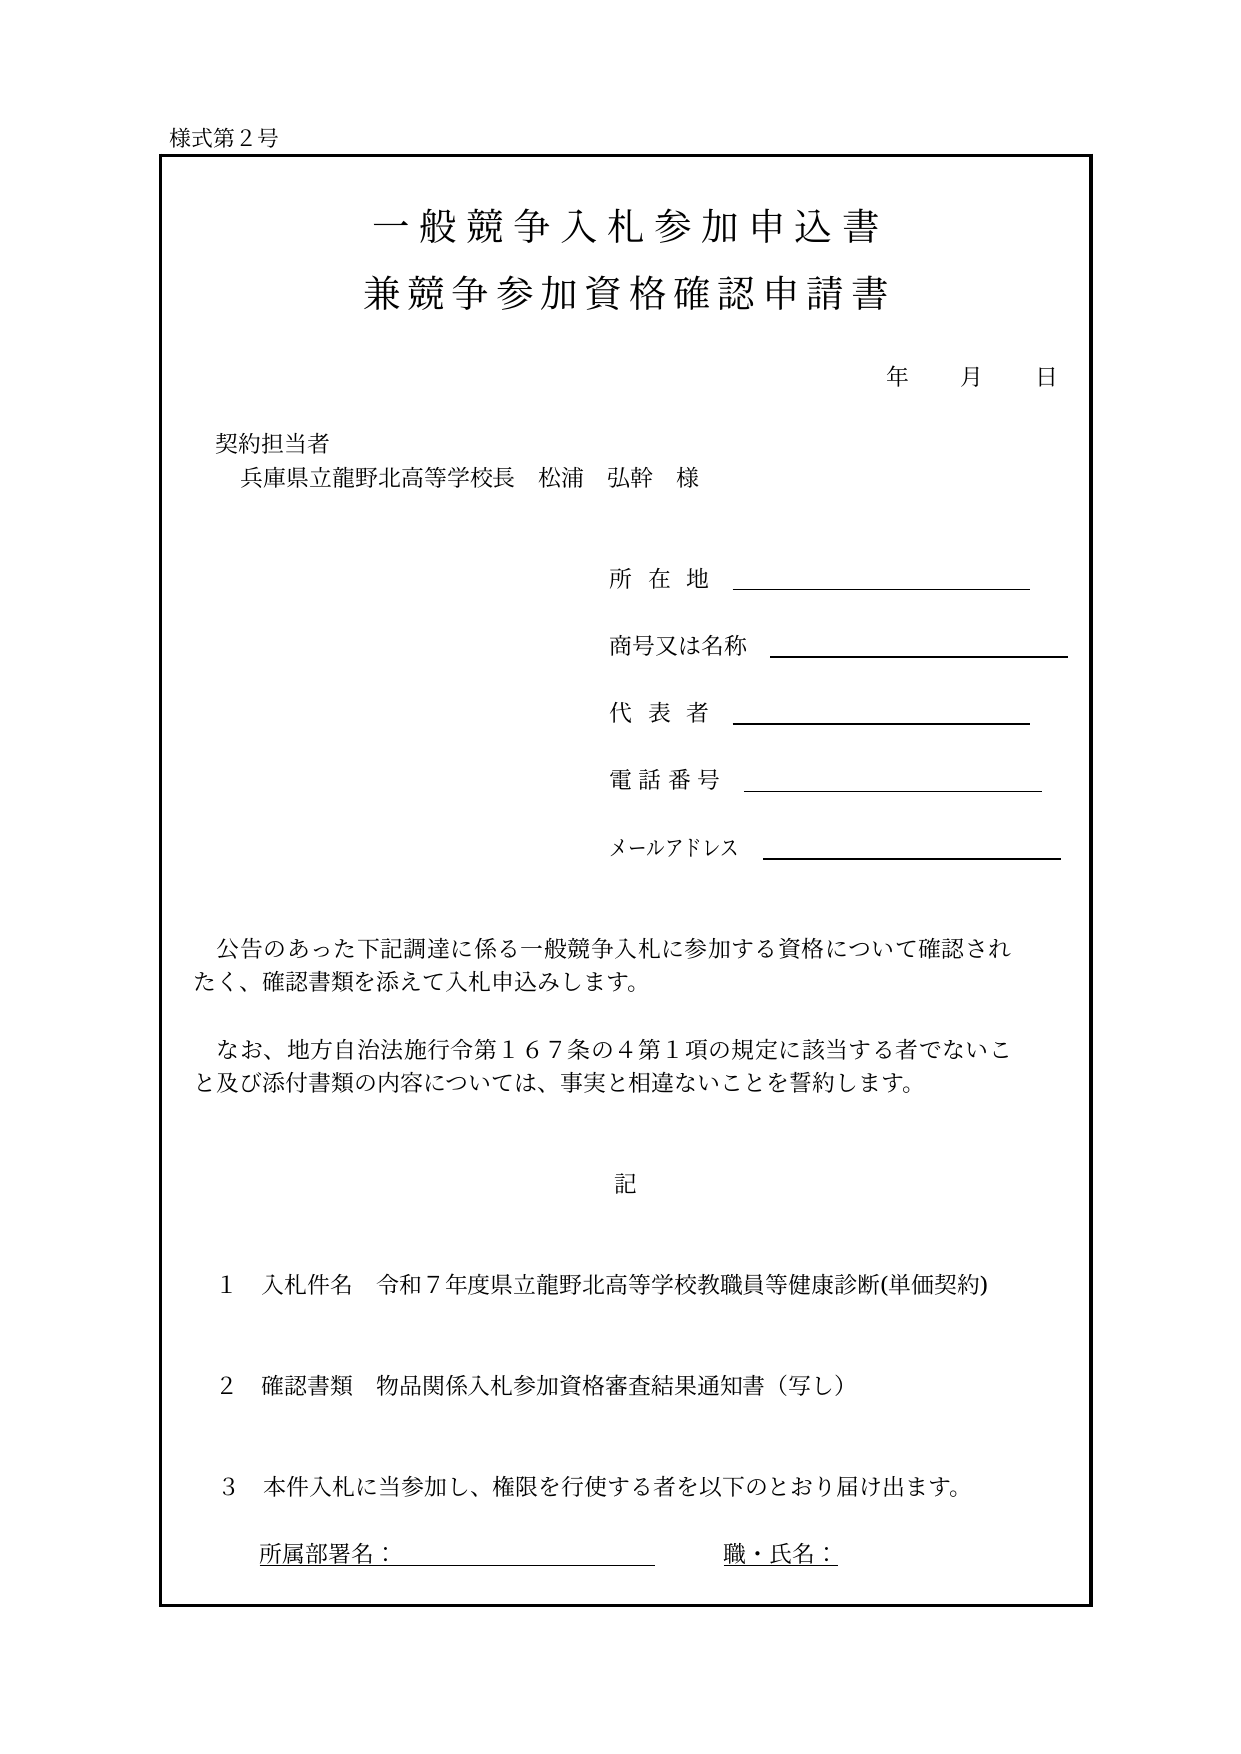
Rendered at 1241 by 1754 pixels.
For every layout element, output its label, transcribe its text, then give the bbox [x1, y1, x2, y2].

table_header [162, 157, 1089, 1603]
text 様式第２号 [148, 120, 1092, 153]
